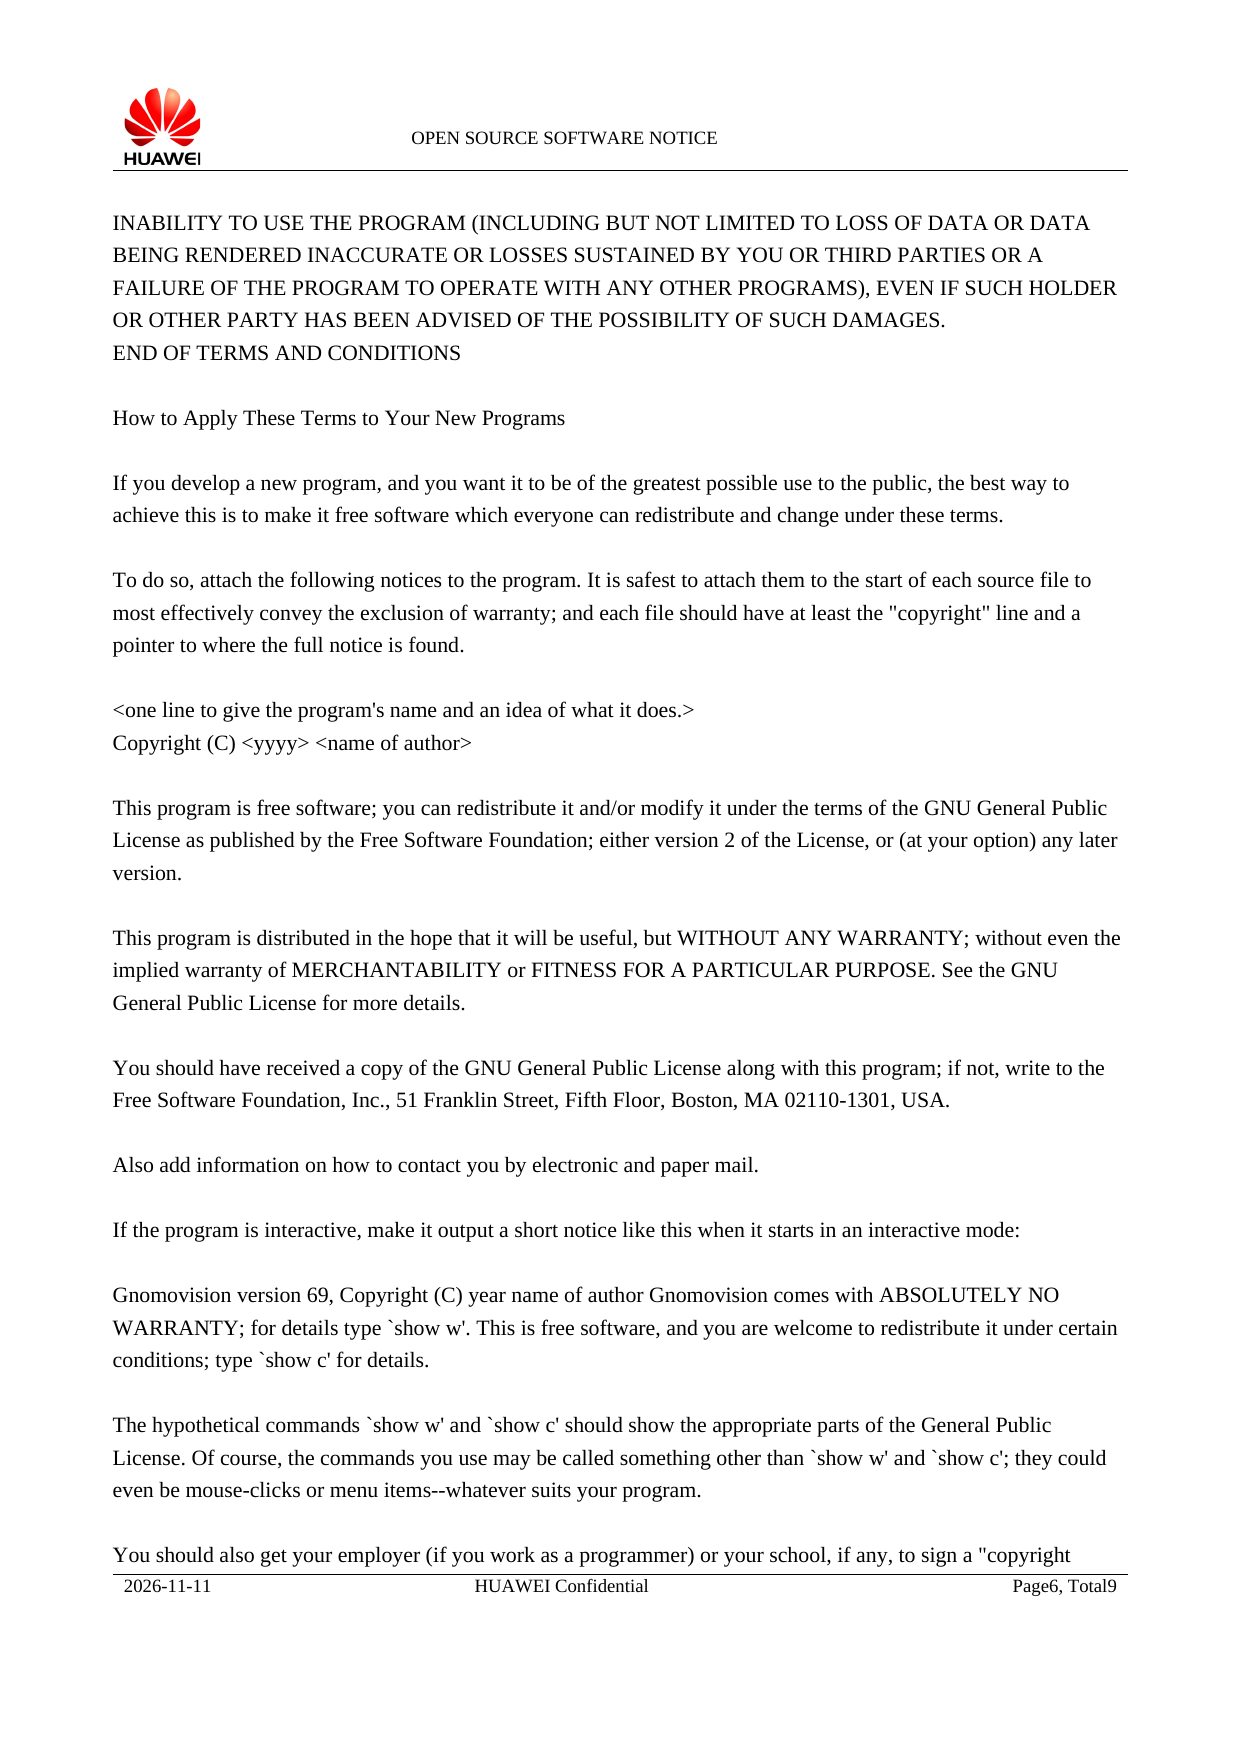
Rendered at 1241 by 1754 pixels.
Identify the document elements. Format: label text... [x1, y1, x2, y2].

picture [124, 88, 201, 165]
